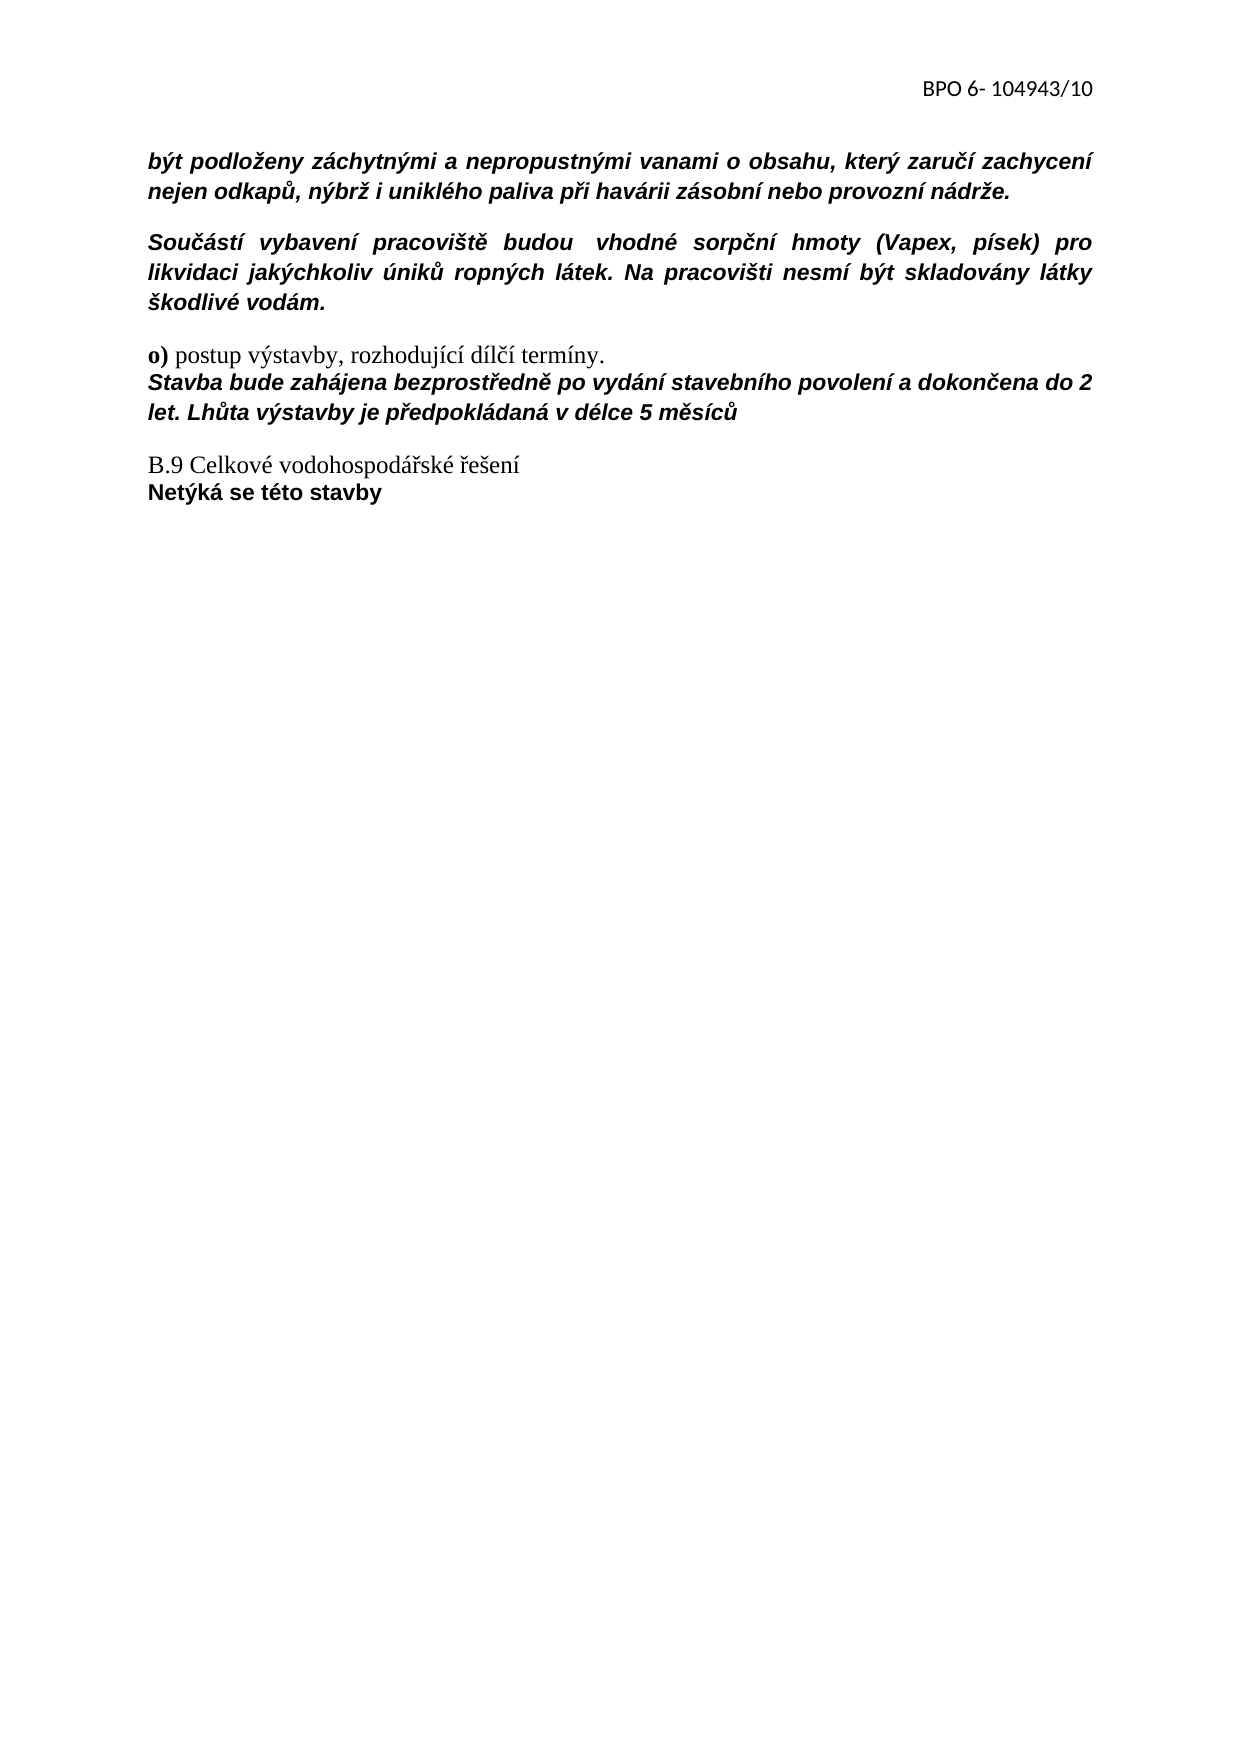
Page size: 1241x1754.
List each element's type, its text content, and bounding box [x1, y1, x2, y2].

text Součástí vybavení pracoviště budou vhodné sorpční hmoty (Vapex, písek) pro likvidaci jakýchkoliv úniků ropných látek. Na pracovišti nesmí být skladovány látky škodlivé vodám. [148, 229, 1093, 316]
text Stavba bude zahájena bezprostředně po vydání stavebního povolení a dokončena do 2 let. Lhůta výstavby je předpokládaná v délce 5 měsíců [148, 369, 1093, 426]
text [148, 148, 1093, 204]
text B.9 Celkové vodohospodářské řešení [148, 450, 1093, 479]
text Netýká se této stavby [148, 479, 1093, 505]
text o) postup výstavby, rozhodující dílčí termíny. [148, 340, 1093, 369]
